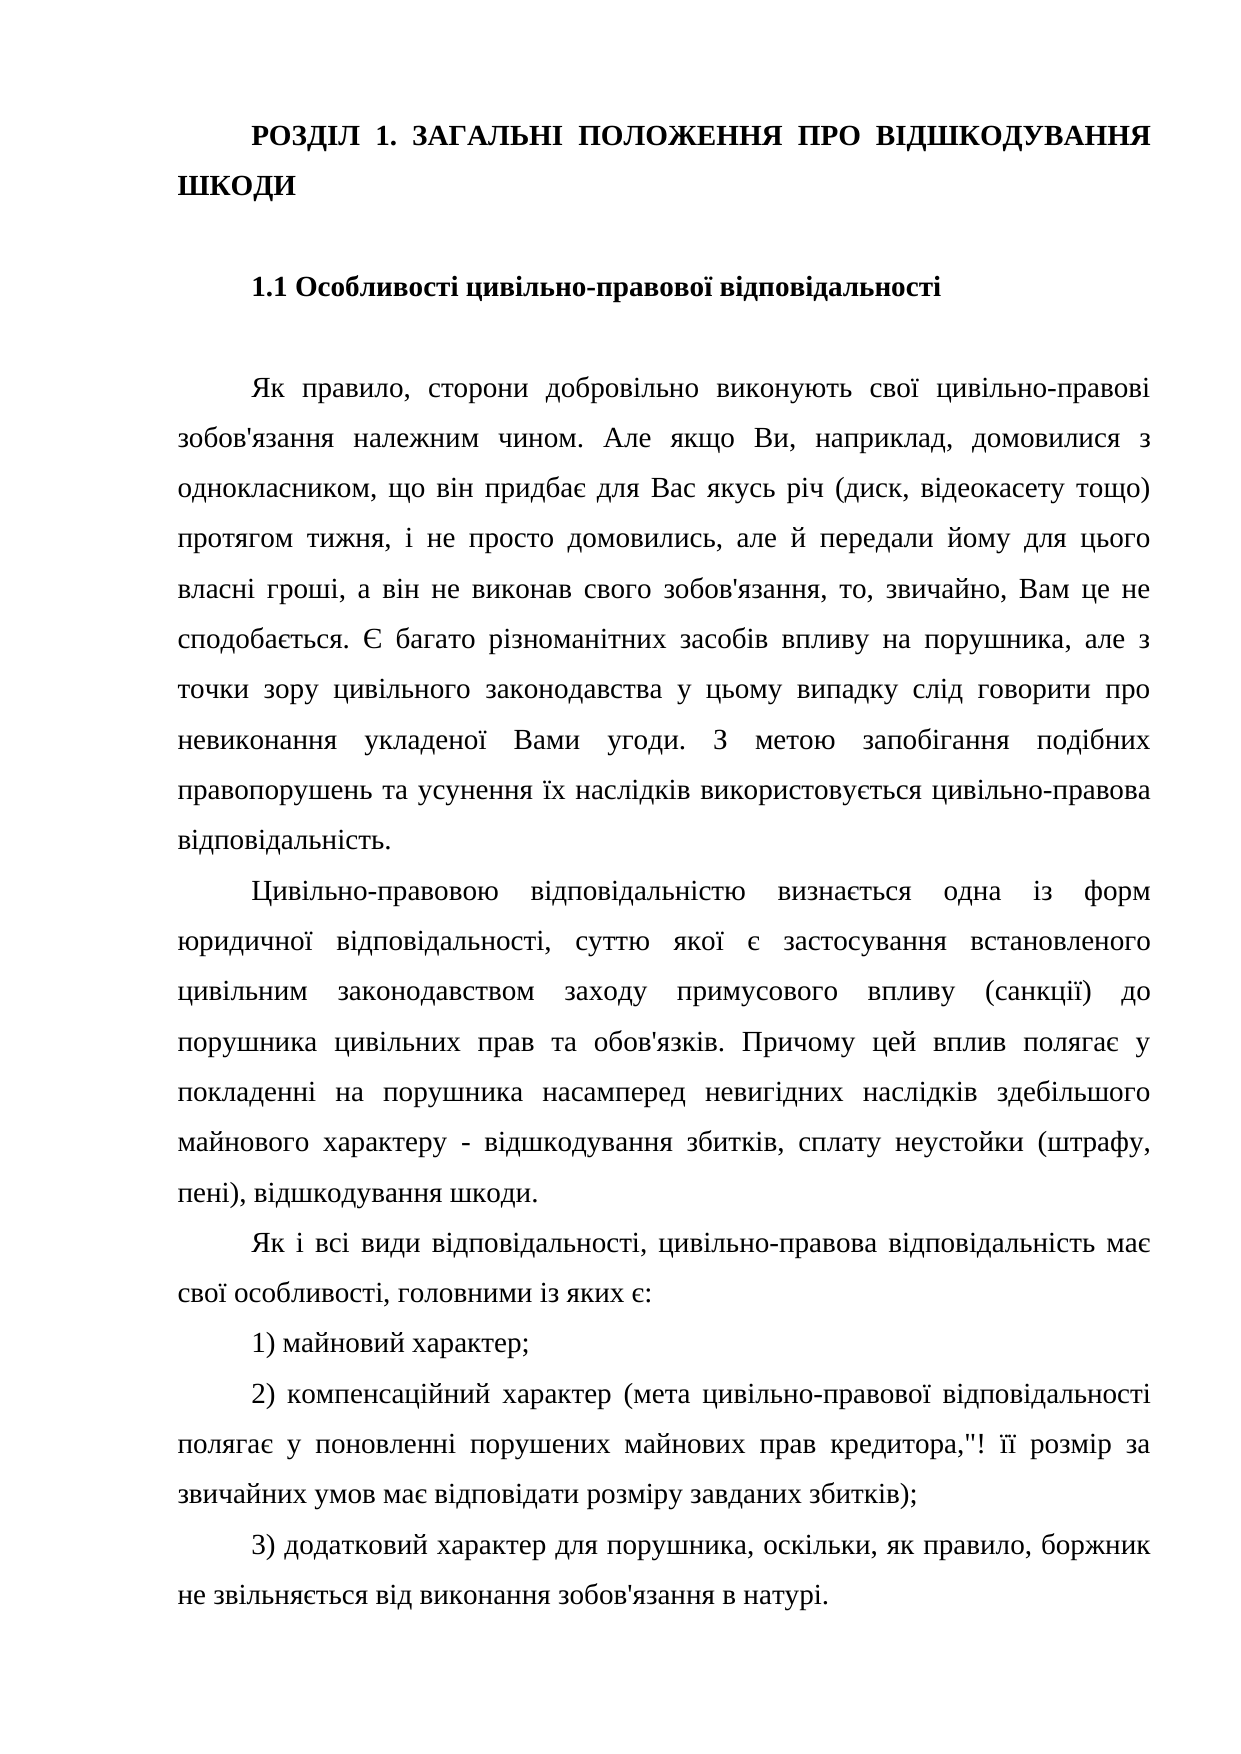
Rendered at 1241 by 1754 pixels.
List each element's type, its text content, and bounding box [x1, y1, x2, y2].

text Цивільно-правовою відповідальністю визнається одна із форм юридичної відповідальності, суттю якої є застосування встановленого цивільним законодавством заходу примусового впливу (санкції) до порушника цивільних прав та обов'язків. Причому цей вплив полягає у покладенні на порушника насамперед невигідних наслідків здебільшого майнового характеру - відшкодування збитків, сплату неустойки (штрафу, пені), відшкодування шкоди. [177, 873, 1152, 1208]
text Розділ 1. ЗАГАЛЬНІ ПОЛОЖЕННЯ ПРО ВІДШКОДУВАННЯ ШКОДИ [177, 118, 1152, 202]
text 3) додатковий характер для порушника, оскільки, як правило, боржник не звільняється від виконання зобов'язання в натурі. [177, 1527, 1152, 1611]
text Як і всі види відповідальності, цивільно-правова відповідальність має свої особливості, головними із яких є: [177, 1225, 1152, 1309]
text 2) компенсаційний характер (мета цивільно-правової відповідальності полягає у поновленні порушених майнових прав кредитора,"! її розмір за звичайних умов має відповідати розміру завданих збитків); [177, 1376, 1152, 1510]
subtitle 1.1 Особливості цивільно-правової відповідальності [177, 269, 1152, 303]
text 1) майновий характер; [177, 1326, 1152, 1359]
text Як правило, сторони добровільно виконують свої цивільно-правові зобов'язання належним чином. Але якщо Ви, наприклад, домовилися з однокласником, що він придбає для Вас якусь річ (диск, відеокасету тощо) протягом тижня, і не просто домовились, але й передали йому для цього власні гроші, а він не виконав свого зобов'язання, то, звичайно, Вам це не сподобається. Є багато різноманітних засобів впливу на порушника, але з точки зору цивільного законодавства у цьому випадку слід говорити про невиконання укладеної Вами угоди. З метою запобігання подібних правопорушень та усунення їх наслідків використовується цивільно-правова відповідальність. [177, 370, 1152, 856]
